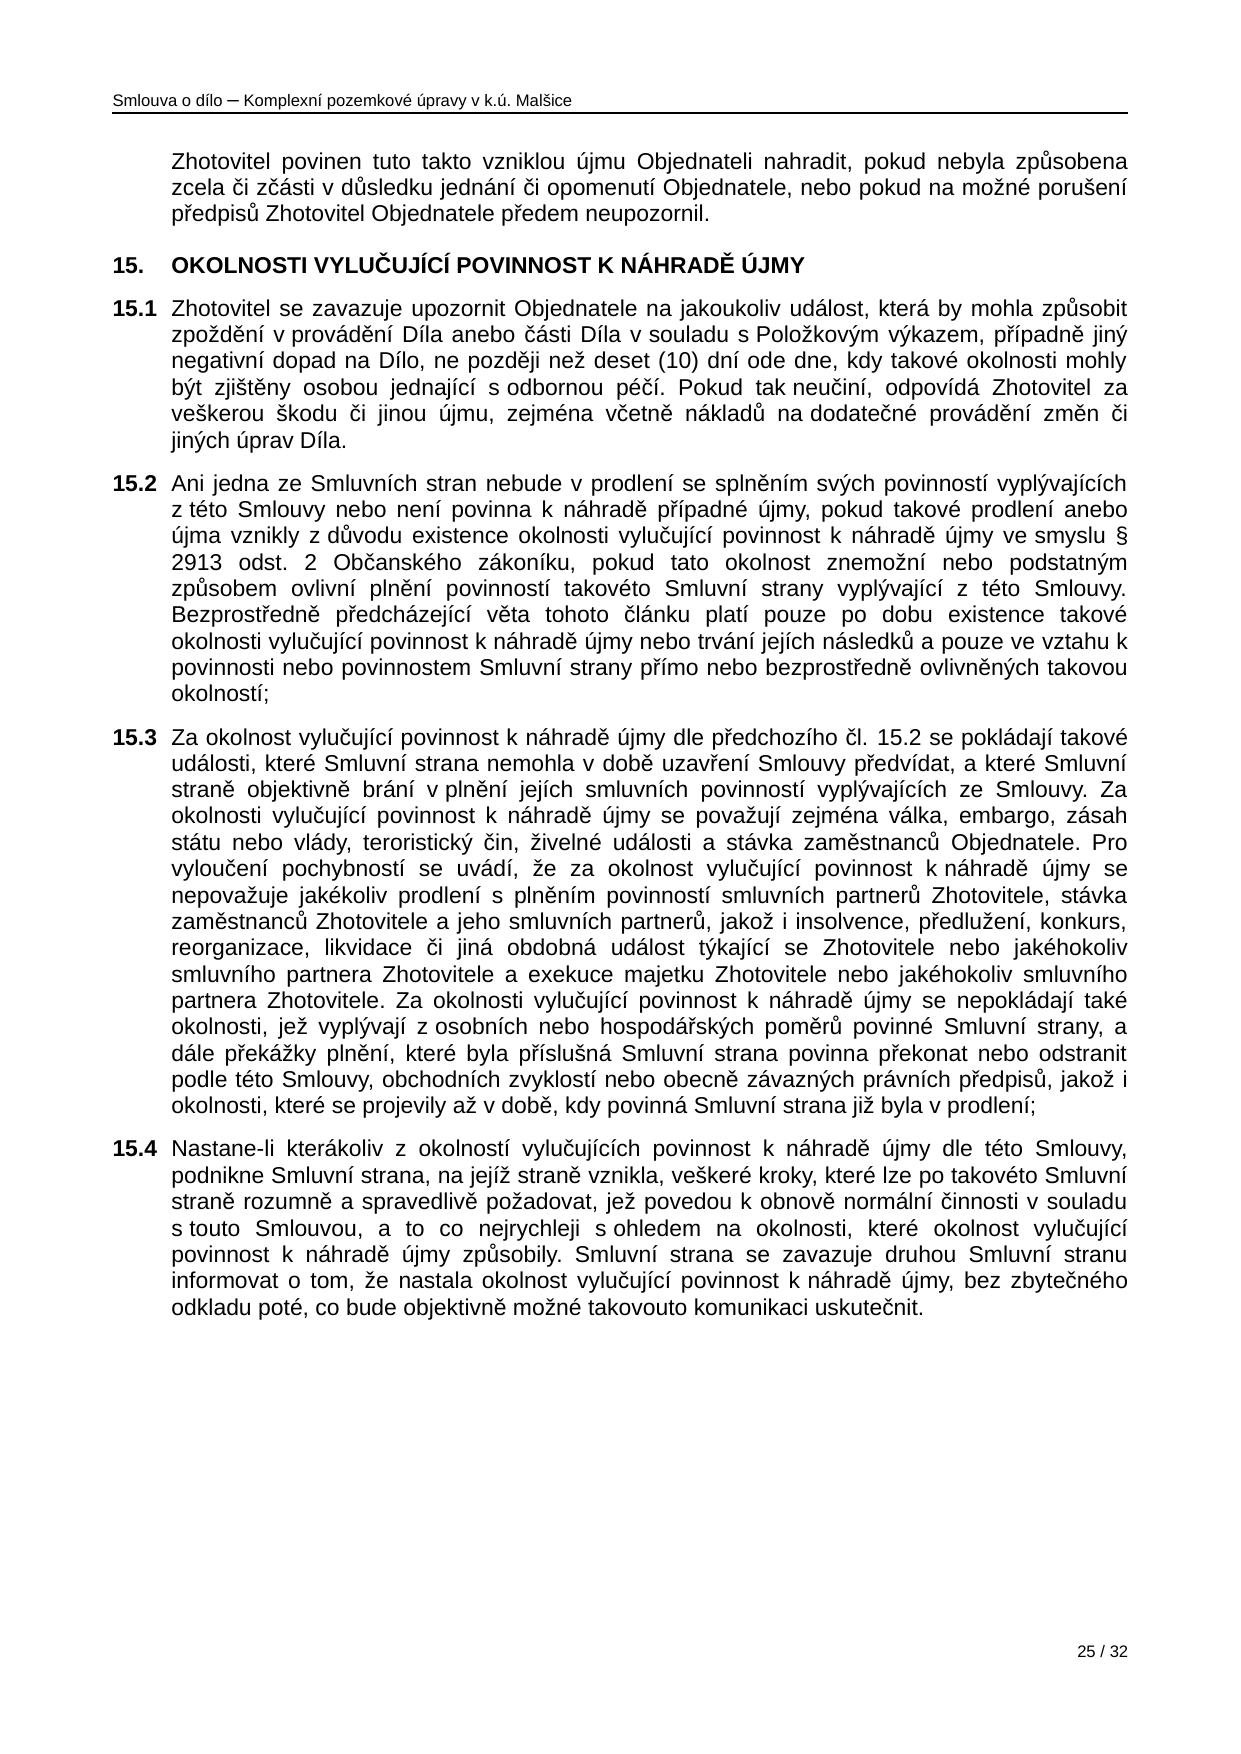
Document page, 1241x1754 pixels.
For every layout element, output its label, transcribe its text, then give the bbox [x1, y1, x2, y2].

text Nastane-li kterákoliv z okolností vylučujících povinnost k náhradě újmy dle této Smlouvy, podnikne Smluvní strana, na jejíž straně vznikla, veškeré kroky, které lze po takovéto Smluvní straně rozumně a spravedlivě požadovat, jež povedou k obnově normální činnosti v souladu s touto Smlouvou, a to co nejrychleji s ohledem na okolnosti, které okolnost vylučující povinnost k náhradě újmy způsobily. Smluvní strana se zavazuje druhou Smluvní stranu informovat o tom, že nastala okolnost vylučující povinnost k náhradě újmy, bez zbytečného odkladu poté, co bude objektivně možné takovouto komunikaci uskutečnit. [112, 1135, 1128, 1320]
text Ani jedna ze Smluvních stran nebude v prodlení se splněním svých povinností vyplývajících z této Smlouvy nebo není povinna k náhradě případné újmy, pokud takové prodlení anebo újma vznikly z důvodu existence okolnosti vylučující povinnost k náhradě újmy ve smyslu § 2913 odst. 2 Občanského zákoníku, pokud tato okolnost znemožní nebo podstatným způsobem ovlivní plnění povinností takovéto Smluvní strany vyplývající z této Smlouvy. Bezprostředně předcházející věta tohoto článku platí pouze po dobu existence takové okolnosti vylučující povinnost k náhradě újmy nebo trvání jejích následků a pouze ve vztahu k povinnosti nebo povinnostem Smluvní strany přímo nebo bezprostředně ovlivněných takovou okolností; [112, 469, 1128, 707]
text Za okolnost vylučující povinnost k náhradě újmy dle předchozího čl. 15.2 se pokládají takové události, které Smluvní strana nemohla v době uzavření Smlouvy předvídat, a které Smluvní straně objektivně brání v plnění jejích smluvních povinností vyplývajících ze Smlouvy. Za okolnosti vylučující povinnost k náhradě újmy se považují zejména válka, embargo, zásah státu nebo vlády, teroristický čin, živelné události a stávka zaměstnanců Objednatele. Pro vyloučení pochybností se uvádí, že za okolnost vylučující povinnost k náhradě újmy se nepovažuje jakékoliv prodlení s plněním povinností smluvních partnerů Zhotovitele, stávka zaměstnanců Zhotovitele a jeho smluvních partnerů, jakož i insolvence, předlužení, konkurs, reorganizace, likvidace či jiná obdobná událost týkající se Zhotovitele nebo jakéhokoliv smluvního partnera Zhotovitele a exekuce majetku Zhotovitele nebo jakéhokoliv smluvního partnera Zhotovitele. Za okolnosti vylučující povinnost k náhradě újmy se nepokládají také okolnosti, jež vyplývají z osobních nebo hospodářských poměrů povinné Smluvní strany, a dále překážky plnění, které byla příslušná Smluvní strana povinna překonat nebo odstranit podle této Smlouvy, obchodních zvyklostí nebo obecně závazných právních předpisů, jakož i okolnosti, které se projevily až v době, kdy povinná Smluvní strana již byla v prodlení; [112, 723, 1128, 1119]
text Okolnosti vylučující povinnost k náhradě újmy [112, 252, 1128, 278]
text Zhotovitel se zavazuje upozornit Objednatele na jakoukoliv událost, která by mohla způsobit zpoždění v provádění Díla anebo části Díla v souladu s Položkovým výkazem, případně jiný negativní dopad na Dílo, ne později než deset (10) dní ode dne, kdy takové okolnosti mohly být zjištěny osobou jednající s odbornou péčí. Pokud tak neučiní, odpovídá Zhotovitel za veškerou škodu či jinou újmu, zejména včetně nákladů na dodatečné provádění změn či jiných úprav Díla. [112, 295, 1128, 453]
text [112, 148, 1128, 227]
